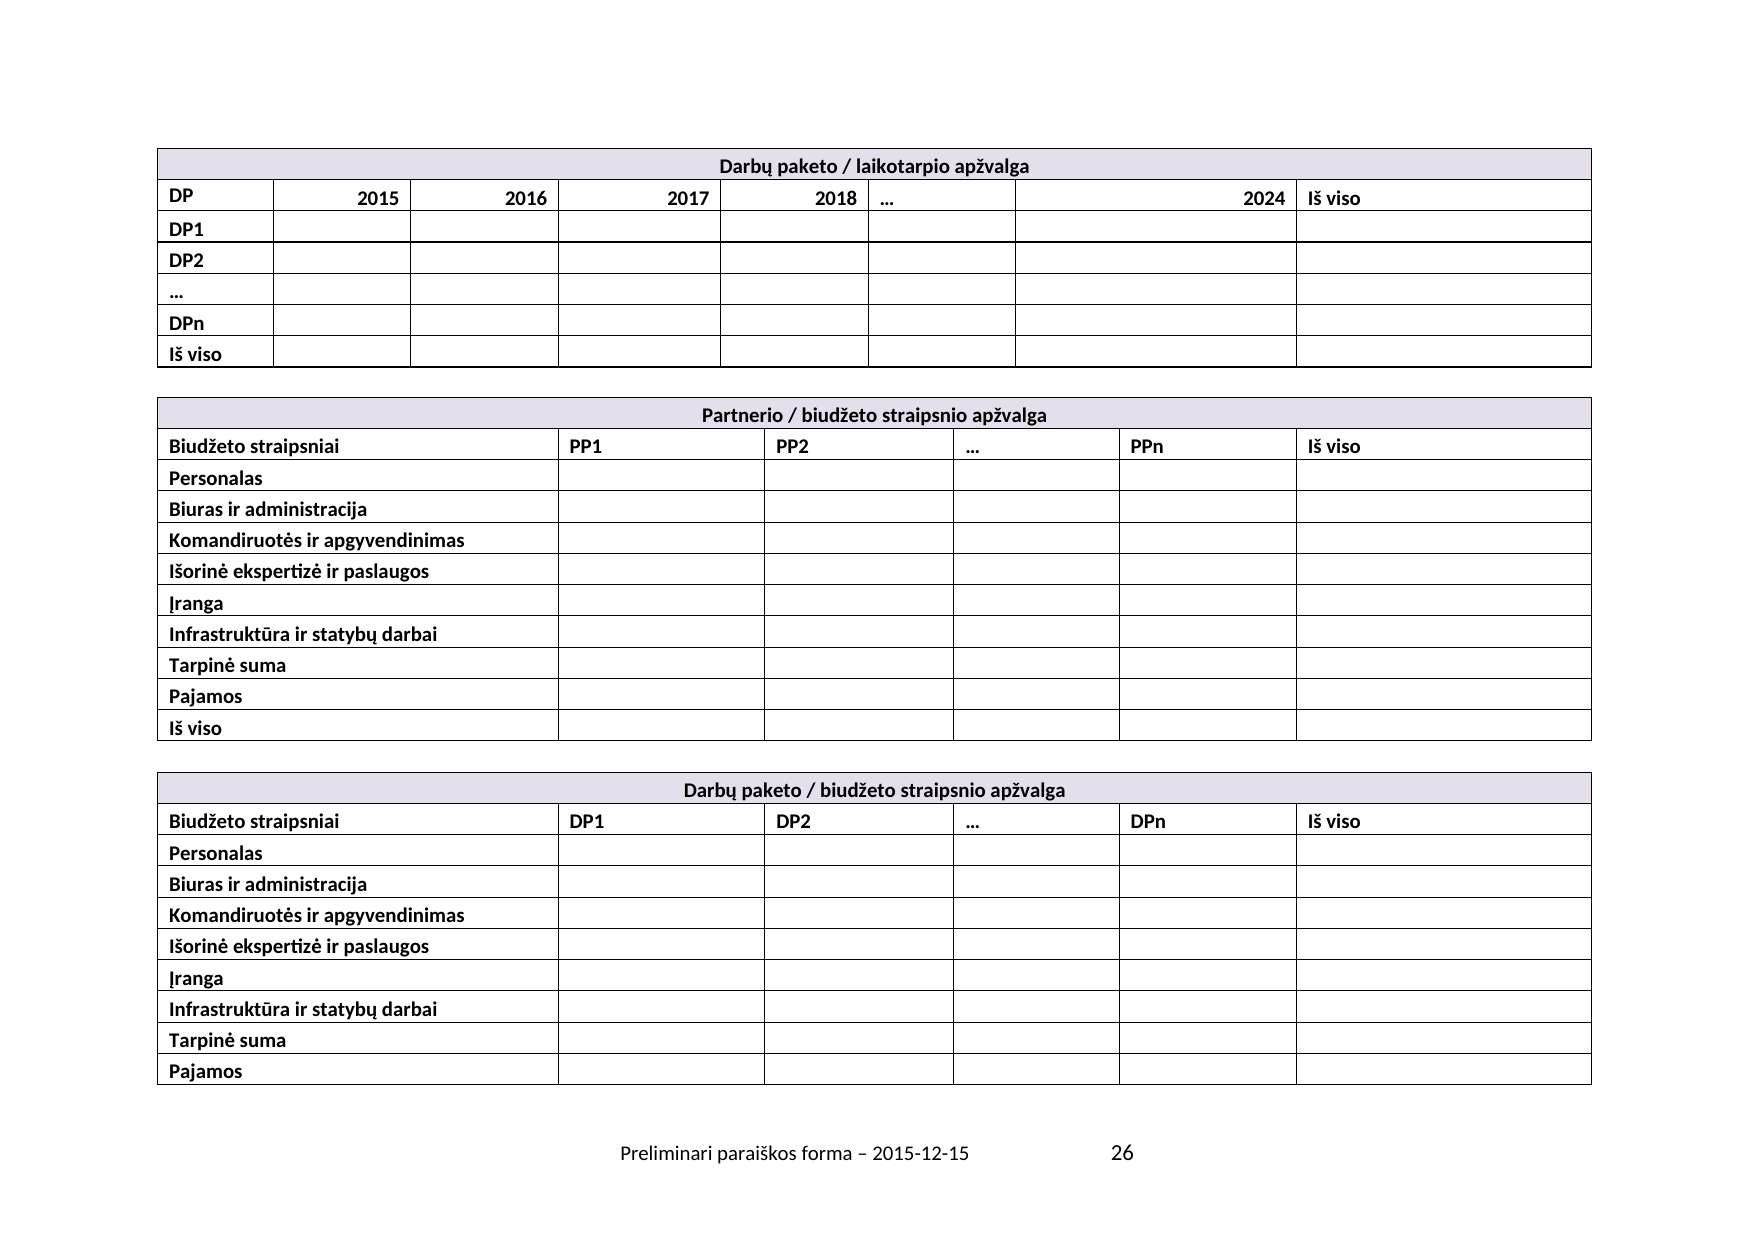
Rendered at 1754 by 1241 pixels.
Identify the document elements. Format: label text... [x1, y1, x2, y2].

table_cell PP2 [765, 429, 953, 459]
table_cell DP2 [765, 804, 953, 834]
table_cell [954, 898, 1119, 928]
table_cell [765, 491, 953, 522]
table_cell [559, 679, 764, 709]
table_cell [1120, 710, 1296, 740]
table_cell DP [158, 180, 273, 210]
table_cell [954, 648, 1119, 678]
table_cell Personalas [158, 460, 558, 490]
table_cell [274, 243, 410, 273]
table_cell [765, 1054, 953, 1084]
table_cell [1296, 741, 1592, 772]
table_cell [765, 585, 953, 615]
table_cell [1297, 679, 1591, 709]
table_cell [954, 585, 1119, 615]
table_cell [559, 554, 764, 584]
table_cell [954, 991, 1119, 1022]
table_cell [1297, 1054, 1591, 1084]
table_cell [559, 523, 764, 553]
table_cell [765, 679, 953, 709]
table_cell [954, 616, 1119, 647]
table_cell Komandiruotės ir apgyvendinimas [158, 523, 558, 553]
table_cell [765, 741, 954, 772]
table_cell Biuras ir administracija [158, 866, 558, 897]
table_cell [954, 554, 1119, 584]
table_cell DPn [158, 305, 273, 335]
table_cell Išorinė ekspertizė ir paslaugos [158, 929, 558, 959]
table_cell Komandiruotės ir apgyvendinimas [158, 898, 558, 928]
table_cell [1297, 305, 1591, 335]
table_cell [1016, 274, 1296, 304]
table_cell [559, 336, 720, 366]
table_cell [559, 929, 764, 959]
table_cell [1297, 554, 1591, 584]
table_cell [1297, 835, 1591, 865]
table_cell [869, 243, 1015, 273]
table_cell [1120, 866, 1296, 897]
table_cell [765, 991, 953, 1022]
table_cell [1120, 898, 1296, 928]
table_cell [1119, 741, 1296, 772]
table_cell DPn [1120, 804, 1296, 834]
table_cell Biudžeto straipsniai [158, 429, 558, 459]
table_cell 2024 [1016, 180, 1296, 210]
table_cell [274, 211, 410, 241]
table_cell Darbų paketo / biudžeto straipsnio apžvalga [158, 773, 1591, 803]
table_cell [721, 211, 868, 241]
table_cell [1297, 585, 1591, 615]
table_cell [411, 274, 558, 304]
table_cell [1297, 929, 1591, 959]
table_cell Pajamos [158, 679, 558, 709]
table_cell [1297, 1023, 1591, 1053]
table_cell [274, 305, 410, 335]
table_cell [954, 523, 1119, 553]
table_cell [1120, 929, 1296, 959]
table_cell [559, 491, 764, 522]
table_cell [869, 305, 1015, 335]
table_cell [1297, 616, 1591, 647]
table_cell [1120, 679, 1296, 709]
table_cell Įranga [158, 585, 558, 615]
table_header Partnerio / biudžeto straipsnio apžvalga [158, 398, 1591, 428]
table_cell [1120, 835, 1296, 865]
table_cell [1120, 616, 1296, 647]
table_cell [158, 741, 558, 772]
table_cell [765, 835, 953, 865]
table_cell [559, 960, 764, 990]
table_cell [721, 305, 868, 335]
table_cell [559, 866, 764, 897]
table_cell [1297, 866, 1591, 897]
table_cell Iš viso [158, 710, 558, 740]
table_cell [765, 710, 953, 740]
table_cell [954, 835, 1119, 865]
table_cell [1297, 336, 1591, 366]
table_cell Infrastruktūra ir statybų darbai [158, 991, 558, 1022]
table_cell PPn [1120, 429, 1296, 459]
table_cell [559, 211, 720, 241]
table_cell [1297, 523, 1591, 553]
table_cell [411, 336, 558, 366]
table_cell [869, 211, 1015, 241]
table_cell [869, 274, 1015, 304]
table_cell [1120, 960, 1296, 990]
table_cell [558, 741, 765, 772]
table_cell Iš viso [1297, 804, 1591, 834]
table_cell [765, 866, 953, 897]
table_cell [1016, 336, 1296, 366]
table_cell Iš viso [1297, 180, 1591, 210]
table_cell [765, 616, 953, 647]
table_cell Tarpinė suma [158, 648, 558, 678]
table_cell [1297, 491, 1591, 522]
table_cell [1297, 648, 1591, 678]
table_cell [1297, 211, 1591, 241]
table_cell [954, 960, 1119, 990]
table_cell [1120, 523, 1296, 553]
table_cell Infrastruktūra ir statybų darbai [158, 616, 558, 647]
table_cell Darbų paketo / laikotarpio apžvalga [158, 149, 1591, 179]
table_cell [954, 710, 1119, 740]
table_cell [1120, 585, 1296, 615]
table_cell … [869, 180, 1015, 210]
table_cell [411, 305, 558, 335]
table_cell [954, 866, 1119, 897]
table_cell [765, 960, 953, 990]
table_cell [1016, 305, 1296, 335]
table_cell [559, 1023, 764, 1053]
table_cell [954, 491, 1119, 522]
table_cell [765, 929, 953, 959]
table_cell [1120, 491, 1296, 522]
table_cell [559, 991, 764, 1022]
table_cell [1016, 243, 1296, 273]
table_cell 2017 [559, 180, 720, 210]
table_cell Iš viso [1297, 429, 1591, 459]
table_cell [765, 898, 953, 928]
table_cell DP1 [158, 211, 273, 241]
table_cell [954, 1054, 1119, 1084]
table_cell [954, 679, 1119, 709]
table_cell DP1 [559, 804, 764, 834]
table_cell [559, 648, 764, 678]
table_cell [954, 741, 1119, 772]
table_cell DP2 [158, 243, 273, 273]
table_cell 2016 [411, 180, 558, 210]
table_cell [1120, 1054, 1296, 1084]
table_cell [1297, 460, 1591, 490]
table_cell [559, 305, 720, 335]
table_cell [559, 898, 764, 928]
table_cell [765, 523, 953, 553]
table_cell [1297, 710, 1591, 740]
table_cell … [954, 429, 1119, 459]
table_cell [765, 1023, 953, 1053]
table_cell Tarpinė suma [158, 1023, 558, 1053]
table_cell [721, 336, 868, 366]
table_cell [559, 710, 764, 740]
table_cell [559, 243, 720, 273]
table_cell [721, 274, 868, 304]
table_cell [1120, 460, 1296, 490]
table_cell [765, 460, 953, 490]
table_cell [1297, 991, 1591, 1022]
table_cell [1120, 648, 1296, 678]
table_cell Įranga [158, 960, 558, 990]
table_cell [765, 648, 953, 678]
table_cell [274, 336, 410, 366]
table_cell Išorinė ekspertizė ir paslaugos [158, 554, 558, 584]
table_cell 2018 [721, 180, 868, 210]
table_cell Pajamos [158, 1054, 558, 1084]
table_cell [721, 243, 868, 273]
table_cell [411, 243, 558, 273]
table_cell [1297, 243, 1591, 273]
table_cell PP1 [559, 429, 764, 459]
table_cell [1297, 898, 1591, 928]
table_cell [559, 274, 720, 304]
table_cell [411, 211, 558, 241]
table_cell [869, 336, 1015, 366]
table_cell [1297, 960, 1591, 990]
table_cell Personalas [158, 835, 558, 865]
table_cell [765, 554, 953, 584]
table_cell [1297, 274, 1591, 304]
table_cell … [954, 804, 1119, 834]
table_cell [1120, 554, 1296, 584]
table_cell Biuras ir administracija [158, 491, 558, 522]
table_cell [559, 835, 764, 865]
table_cell [1016, 211, 1296, 241]
table_cell Biudžeto straipsniai [158, 804, 558, 834]
table_cell [954, 1023, 1119, 1053]
table_cell 2015 [274, 180, 410, 210]
table_cell … [158, 274, 273, 304]
table_cell [559, 616, 764, 647]
table_cell [1120, 1023, 1296, 1053]
table_cell [954, 460, 1119, 490]
table_cell [1120, 991, 1296, 1022]
table_cell [559, 460, 764, 490]
table_cell [559, 1054, 764, 1084]
table_cell [559, 585, 764, 615]
table_cell [954, 929, 1119, 959]
table_cell Iš viso [158, 336, 273, 366]
table_cell [274, 274, 410, 304]
